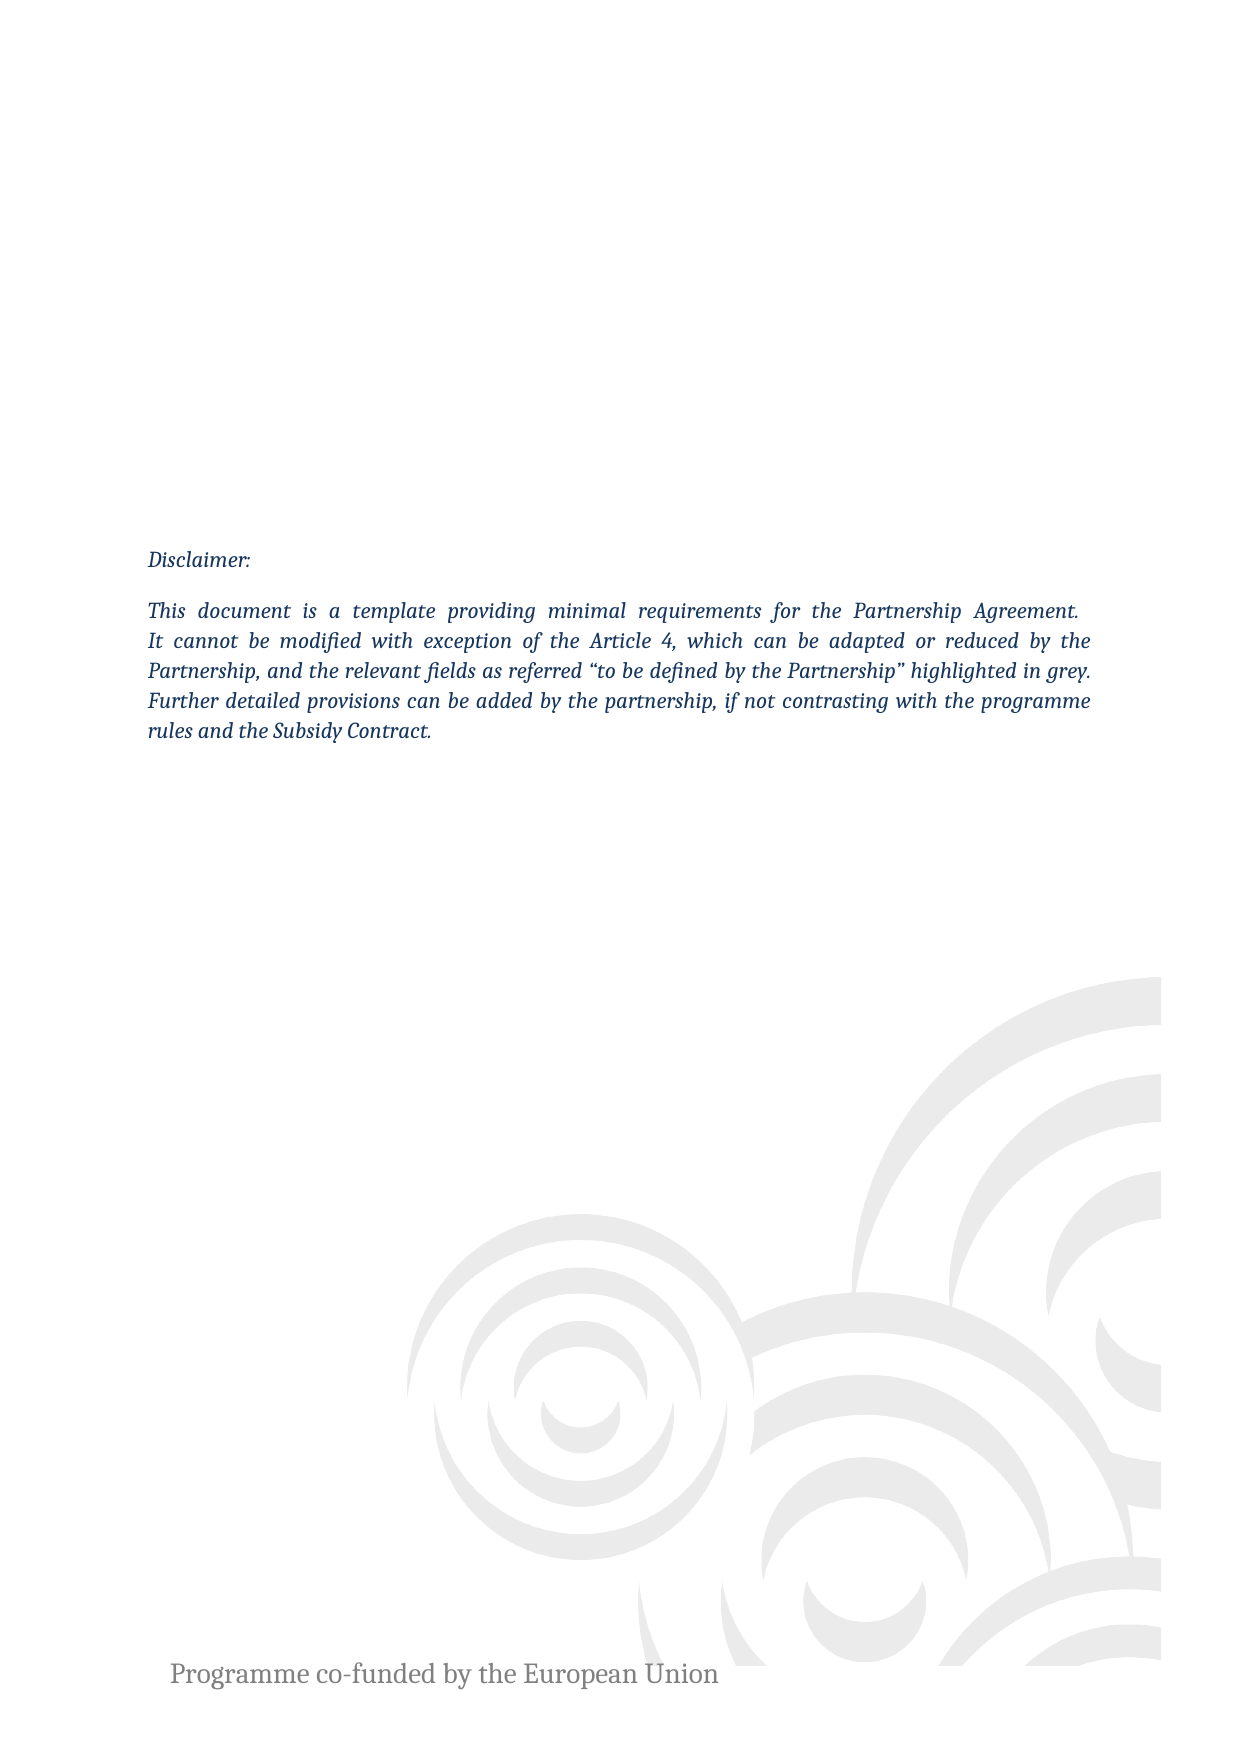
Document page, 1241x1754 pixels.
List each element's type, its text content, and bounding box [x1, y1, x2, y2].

text Disclaimer: [148, 546, 1093, 573]
picture [290, 887, 1162, 1666]
text This document is a template providing minimal requirements for the Partnership Agreement. It cannot be modified with exception of the Article 4, which can be adapted or reduced by the Partnership, and the relevant fields as referred “to be defined by the Partnership” highlighted in grey. Further detailed provisions can be added by the partnership, if not contrasting with the programme rules and the Subsidy Contract. [148, 597, 1093, 744]
